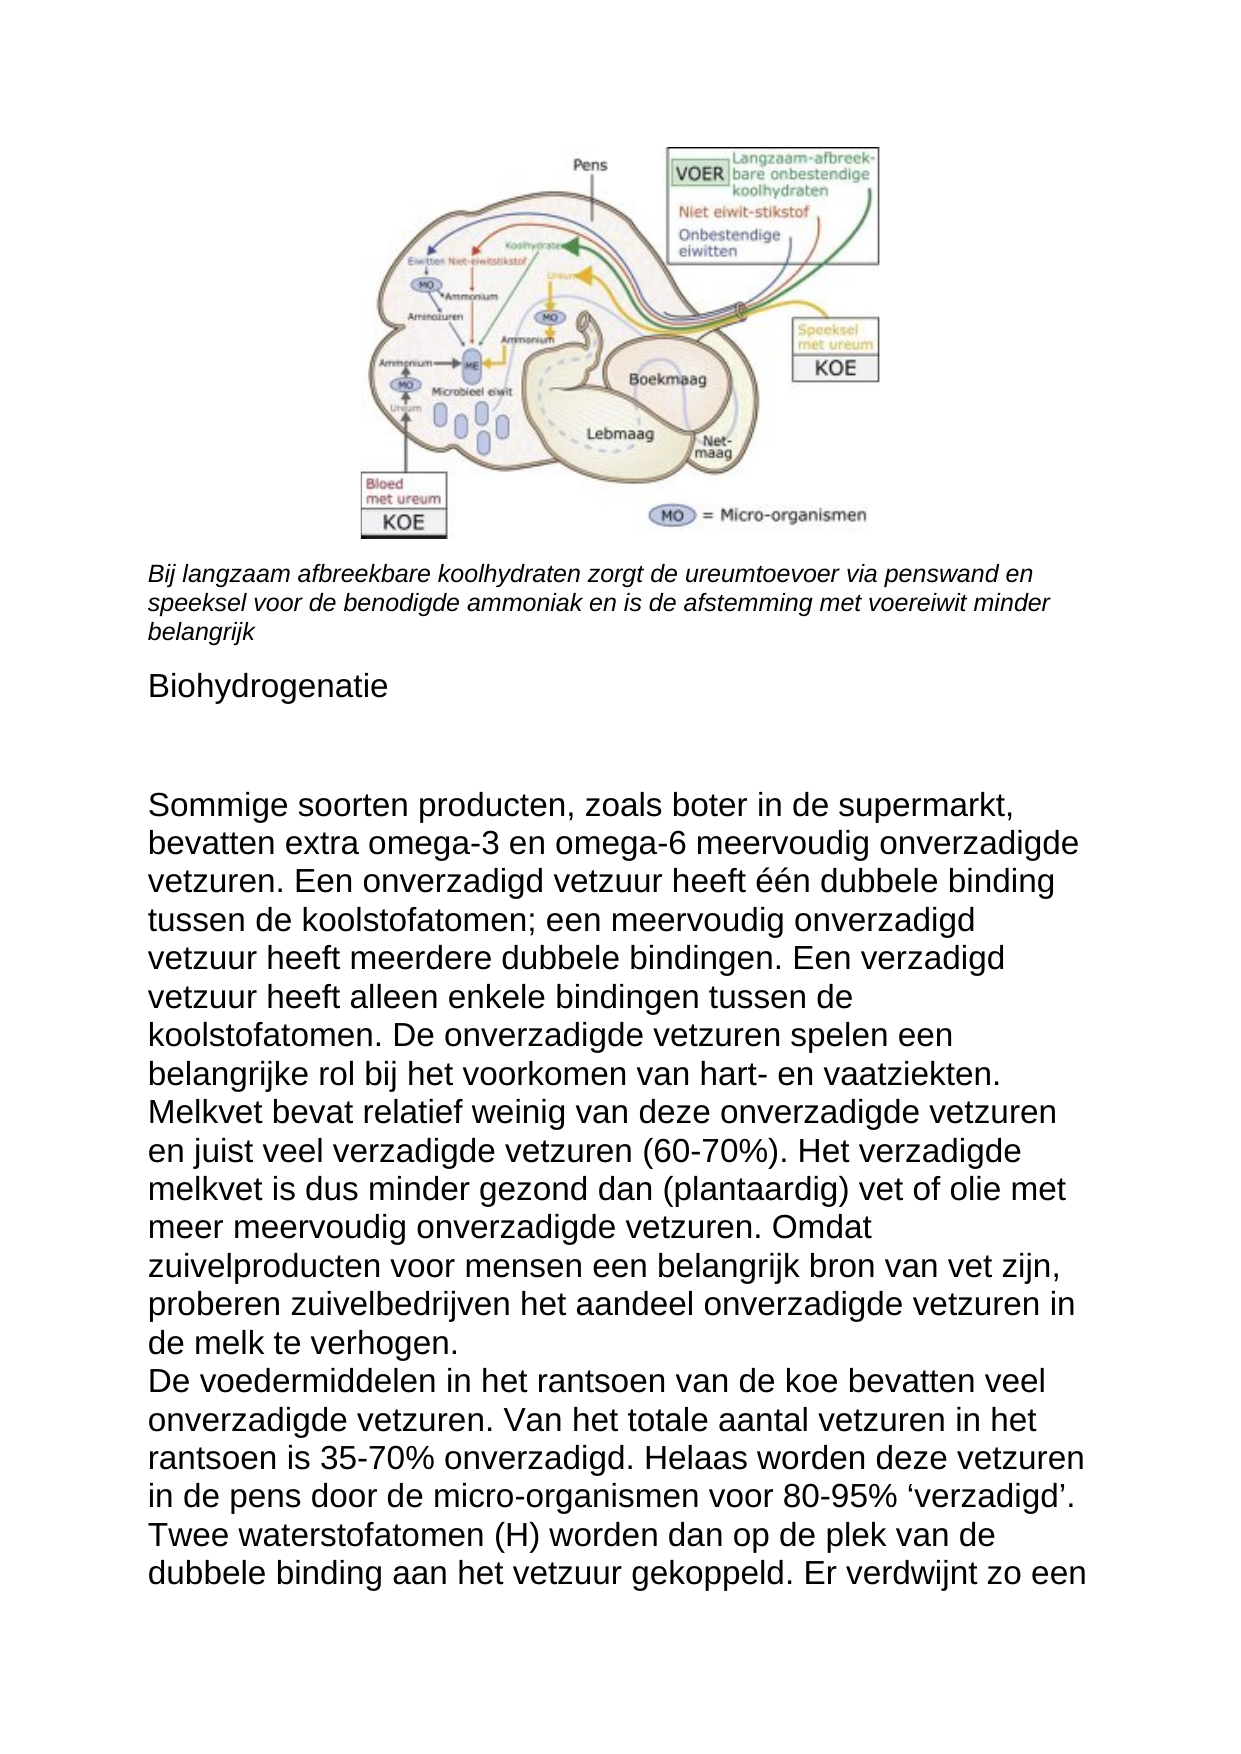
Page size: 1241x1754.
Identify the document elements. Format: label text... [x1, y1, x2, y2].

text Bij langzaam afbreekbare koolhydraten zorgt de ureumtoevoer via penswand en speeksel voor de benodigde ammoniak en is de afstemming met voereiwit minder belangrijk [148, 559, 1093, 645]
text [148, 785, 1093, 1592]
picture [360, 147, 880, 539]
text Biohydrogenatie [148, 666, 1093, 704]
